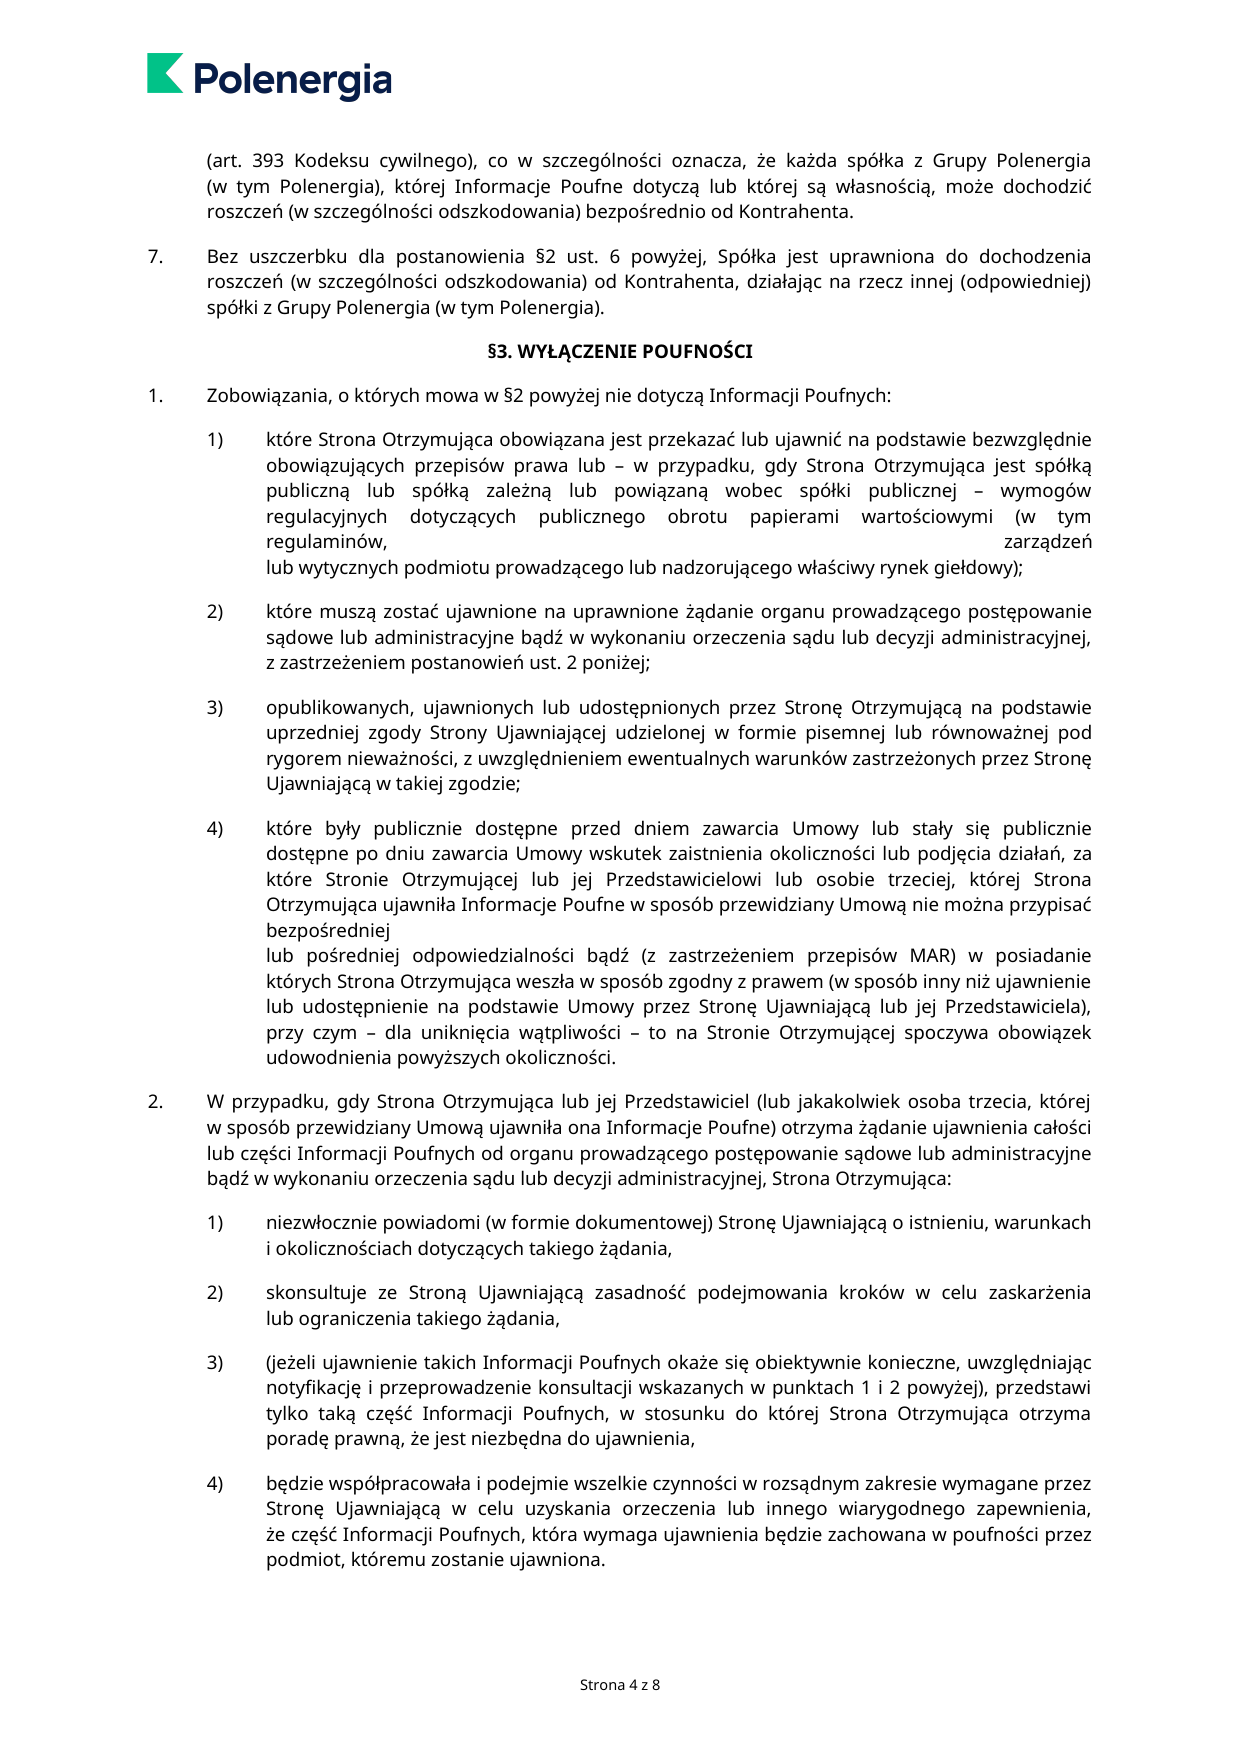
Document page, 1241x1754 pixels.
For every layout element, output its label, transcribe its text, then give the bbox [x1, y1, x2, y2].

list które muszą zostać ujawnione na uprawnione żądanie organu prowadzącego postępowanie sądowe lub administracyjne bądź w wykonaniu orzeczenia sądu lub decyzji administracyjnej, z zastrzeżeniem postanowień ust. 2 poniżej; [207, 599, 1093, 675]
list będzie współpracowała i podejmie wszelkie czynności w rozsądnym zakresie wymagane przez Stronę Ujawniającą w celu uzyskania orzeczenia lub innego wiarygodnego zapewnienia, że część Informacji Poufnych, która wymaga ujawnienia będzie zachowana w poufności przez podmiot, któremu zostanie ujawniona. [207, 1470, 1093, 1572]
list niezwłocznie powiadomi (w formie dokumentowej) Stronę Ujawniającą o istnieniu, warunkach i okolicznościach dotyczących takiego żądania, [207, 1209, 1093, 1261]
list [148, 148, 1093, 224]
picture [147, 53, 392, 102]
list które Strona Otrzymująca obowiązana jest przekazać lub ujawnić na podstawie bezwzględnie obowiązujących przepisów prawa lub – w przypadku, gdy Strona Otrzymująca jest spółką publiczną lub spółką zależną lub powiązaną wobec spółki publicznej – wymogów regulacyjnych dotyczących publicznego obrotu papierami wartościowymi (w tym regulaminów, zarządzeń lub wytycznych podmiotu prowadzącego lub nadzorującego właściwy rynek giełdowy); [207, 427, 1093, 580]
list W przypadku, gdy Strona Otrzymująca lub jej Przedstawiciel (lub jakakolwiek osoba trzecia, której w sposób przewidziany Umową ujawniła ona Informacje Poufne) otrzyma żądanie ujawnienia całości lub części Informacji Poufnych od organu prowadzącego postępowanie sądowe lub administracyjne bądź w wykonaniu orzeczenia sądu lub decyzji administracyjnej, Strona Otrzymująca: [148, 1089, 1093, 1191]
list które były publicznie dostępne przed dniem zawarcia Umowy lub stały się publicznie dostępne po dniu zawarcia Umowy wskutek zaistnienia okoliczności lub podjęcia działań, za które Stronie Otrzymującej lub jej Przedstawicielowi lub osobie trzeciej, której Strona Otrzymująca ujawniła Informacje Poufne w sposób przewidziany Umową nie można przypisać bezpośredniej lub pośredniej odpowiedzialności bądź (z zastrzeżeniem przepisów MAR) w posiadanie których Strona Otrzymująca weszła w sposób zgodny z prawem (w sposób inny niż ujawnienie lub udostępnienie na podstawie Umowy przez Stronę Ujawniającą lub jej Przedstawiciela), przy czym – dla uniknięcia wątpliwości – to na Stronie Otrzymującej spoczywa obowiązek udowodnienia powyższych okoliczności. [207, 815, 1093, 1070]
subtitle §3. WYŁĄCZENIE POUFNOŚCI [148, 338, 1093, 364]
list opublikowanych, ujawnionych lub udostępnionych przez Stronę Otrzymującą na podstawie uprzedniej zgody Strony Ujawniającej udzielonej w formie pisemnej lub równoważnej pod rygorem nieważności, z uwzględnieniem ewentualnych warunków zastrzeżonych przez Stronę Ujawniającą w takiej zgodzie; [207, 694, 1093, 796]
list skonsultuje ze Stroną Ujawniającą zasadność podejmowania kroków w celu zaskarżenia lub ograniczenia takiego żądania, [207, 1279, 1093, 1330]
list Bez uszczerbku dla postanowienia §2 ust. 6 powyżej, Spółka jest uprawniona do dochodzenia roszczeń (w szczególności odszkodowania) od Kontrahenta, działając na rzecz innej (odpowiedniej) spółki z Grupy Polenergia (w tym Polenergia). [148, 243, 1093, 319]
list (jeżeli ujawnienie takich Informacji Poufnych okaże się obiektywnie konieczne, uwzględniając notyfikację i przeprowadzenie konsultacji wskazanych w punktach 1 i 2 powyżej), przedstawi tylko taką część Informacji Poufnych, w stosunku do której Strona Otrzymująca otrzyma poradę prawną, że jest niezbędna do ujawnienia, [207, 1349, 1093, 1451]
list Zobowiązania, o których mowa w §2 powyżej nie dotyczą Informacji Poufnych: [148, 382, 1093, 408]
